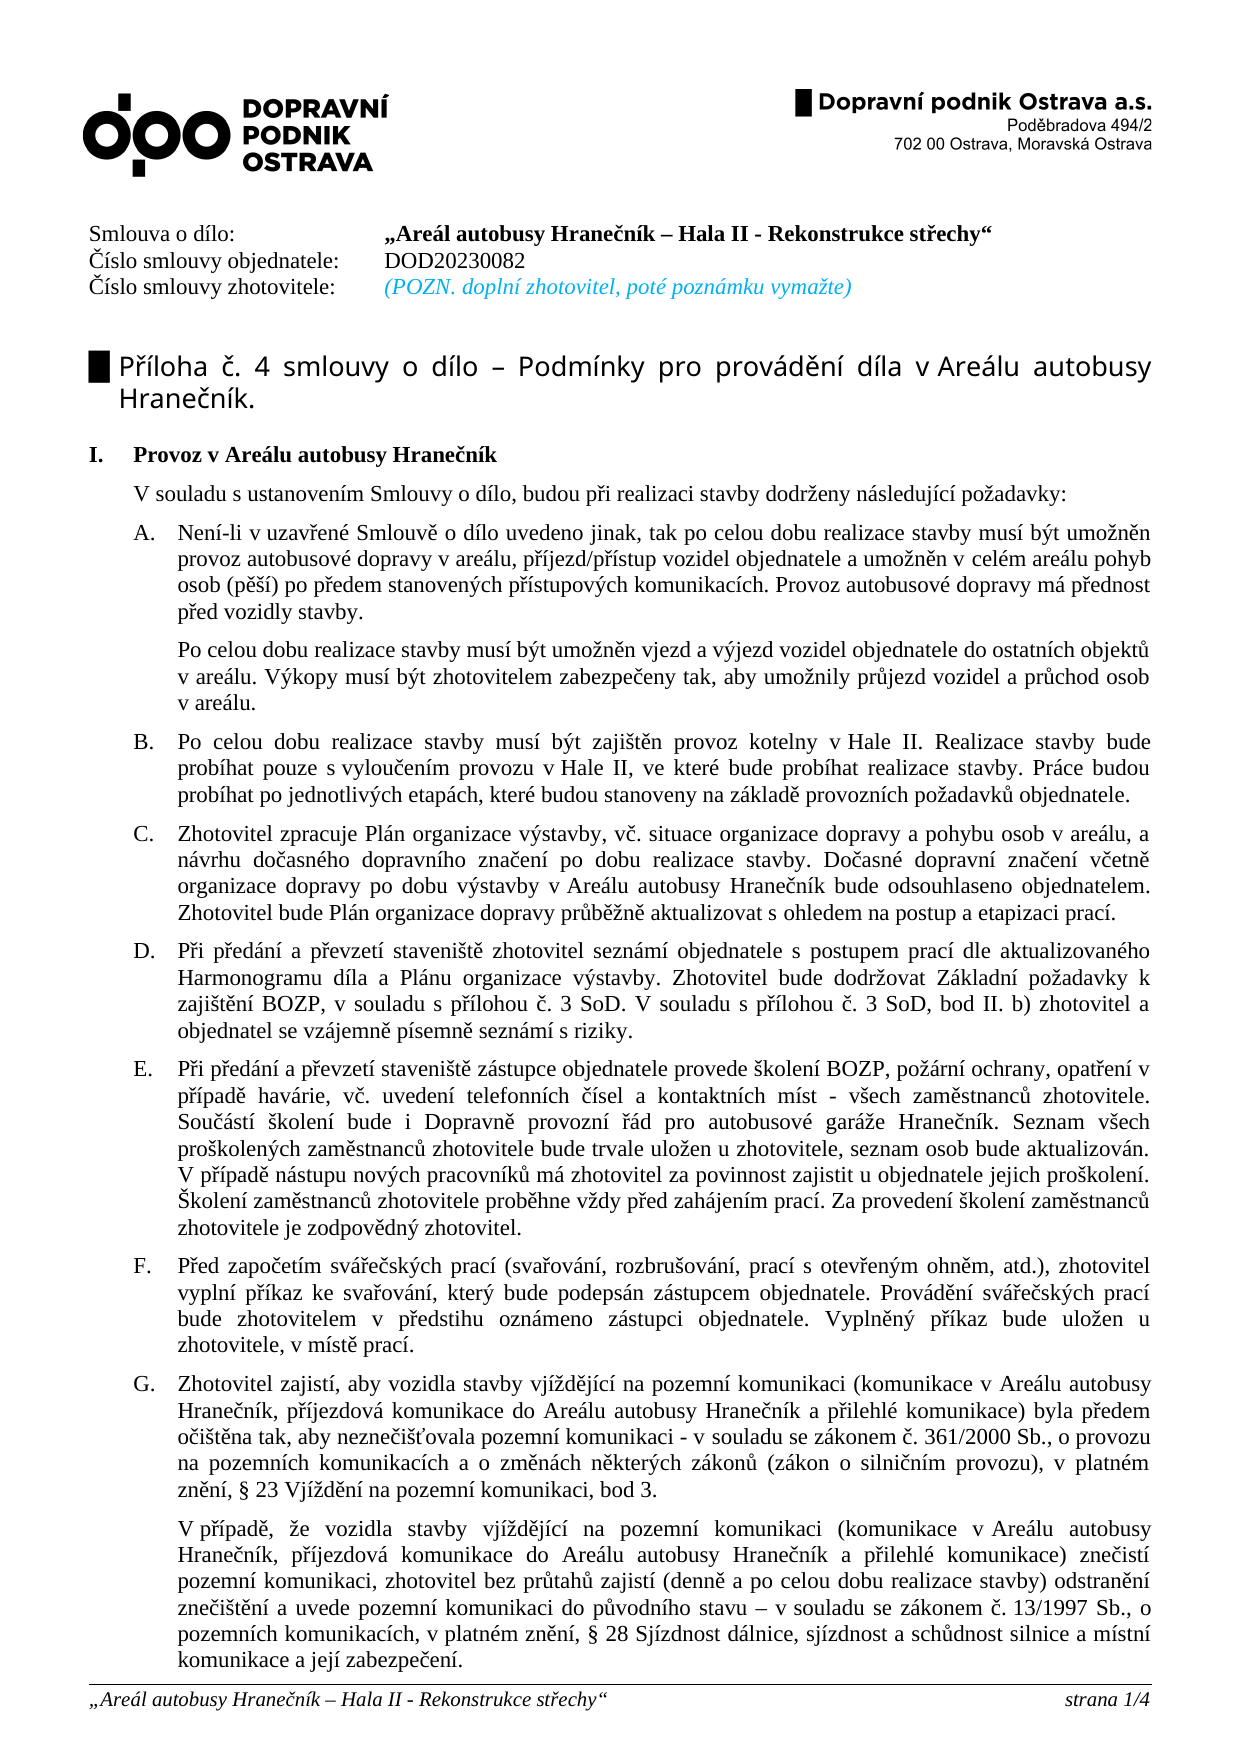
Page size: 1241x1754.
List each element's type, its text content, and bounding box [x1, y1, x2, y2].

list Provoz v Areálu autobusy Hranečník [89, 441, 1152, 467]
list Zhotovitel zajistí, aby vozidla stavby vjíždějící na pozemní komunikaci (komunikace v Areálu autobusy Hranečník, příjezdová komunikace do Areálu autobusy Hranečník a přilehlé komunikace) byla předem očištěna tak, aby neznečišťovala pozemní komunikaci - v souladu se zákonem č. 361/2000 Sb., o provozu na pozemních komunikacích a o změnách některých zákonů (zákon o silničním provozu), v platném znění, § 23 Vjíždění na pozemní komunikaci, bod 3. [133, 1370, 1152, 1502]
text Po celou dobu realizace stavby musí být umožněn vjezd a výjezd vozidel objednatele do ostatních objektů v areálu. Výkopy musí být zhotovitelem zabezpečeny tak, aby umožnily průjezd vozidel a průchod osob v areálu. [177, 637, 1152, 716]
list Při předání a převzetí staveniště zhotovitel seznámí objednatele s postupem prací dle aktualizovaného Harmonogramu díla a Plánu organizace výstavby. Zhotovitel bude dodržovat Základní požadavky k zajištění BOZP, v souladu s přílohou č. 3 SoD. V souladu s přílohou č. 3 SoD, bod II. b) zhotovitel a objednatel se vzájemně písemně seznámí s riziky. [133, 938, 1152, 1043]
picture [795, 89, 1152, 152]
picture [82, 93, 389, 177]
list Před započetím svářečských prací (svařování, rozbrušování, prací s otevřeným ohněm, atd.), zhotovitel vyplní příkaz ke svařování, který bude podepsán zástupcem objednatele. Provádění svářečských prací bude zhotovitelem v předstihu oznámeno zástupci objednatele. Vyplněný příkaz bude uložen u zhotovitele, v místě prací. [133, 1252, 1152, 1358]
list Po celou dobu realizace stavby musí být zajištěn provoz kotelny v Hale II. Realizace stavby bude probíhat pouze s vyloučením provozu v Hale II, ve které bude probíhat realizace stavby. Práce budou probíhat po jednotlivých etapách, které budou stanoveny na základě provozních požadavků objednatele. [133, 728, 1152, 807]
list Zhotovitel zpracuje Plán organizace výstavby, vč. situace organizace dopravy a pohybu osob v areálu, a návrhu dočasného dopravního značení po dobu realizace stavby. Dočasné dopravní značení včetně organizace dopravy po dobu výstavby v Areálu autobusy Hranečník bude odsouhlaseno objednatelem. Zhotovitel bude Plán organizace dopravy průběžně aktualizovat s ohledem na postup a etapizaci prací. [133, 820, 1152, 925]
text Smlouva o dílo: „Areál autobusy Hranečník – Hala II - Rekonstrukce střechy“ [89, 221, 1152, 247]
text V souladu s ustanovením Smlouvy o dílo, budou při realizaci stavby dodrženy následující požadavky: [133, 480, 1152, 506]
text Číslo smlouvy zhotovitele: (POZN. doplní zhotovitel, poté poznámku vymažte) [89, 273, 1152, 299]
list Není-li v uzavřené Smlouvě o dílo uvedeno jinak, tak po celou dobu realizace stavby musí být umožněn provoz autobusové dopravy v areálu, příjezd/přístup vozidel objednatele a umožněn v celém areálu pohyb osob (pěší) po předem stanovených přístupových komunikacích. Provoz autobusové dopravy má přednost před vozidly stavby. [133, 519, 1152, 624]
text V případě, že vozidla stavby vjíždějící na pozemní komunikaci (komunikace v Areálu autobusy Hranečník, příjezdová komunikace do Areálu autobusy Hranečník a přilehlé komunikace) znečistí pozemní komunikaci, zhotovitel bez průtahů zajistí (denně a po celou dobu realizace stavby) odstranění znečištění a uvede pozemní komunikaci do původního stavu – v souladu se zákonem č. 13/1997 Sb., o pozemních komunikacích, v platném znění, § 28 Sjízdnost dálnice, sjízdnost a schůdnost silnice a místní komunikace a její zabezpečení. [177, 1515, 1152, 1673]
text Číslo smlouvy objednatele: DOD20230082 [89, 247, 1152, 273]
subtitle Příloha č. 4 smlouvy o dílo – Podmínky pro provádění díla v Areálu autobusy Hranečník. [89, 349, 1152, 416]
list Při předání a převzetí staveniště zástupce objednatele provede školení BOZP, požární ochrany, opatření v případě havárie, vč. uvedení telefonních čísel a kontaktních míst - všech zaměstnanců zhotovitele. Součástí školení bude i Dopravně provozní řád pro autobusové garáže Hranečník. Seznam všech proškolených zaměstnanců zhotovitele bude trvale uložen u zhotovitele, seznam osob bude aktualizován. V případě nástupu nových pracovníků má zhotovitel za povinnost zajistit u objednatele jejich proškolení. Školení zaměstnanců zhotovitele proběhne vždy před zahájením prací. Za provedení školení zaměstnanců zhotovitele je zodpovědný zhotovitel. [133, 1056, 1152, 1240]
